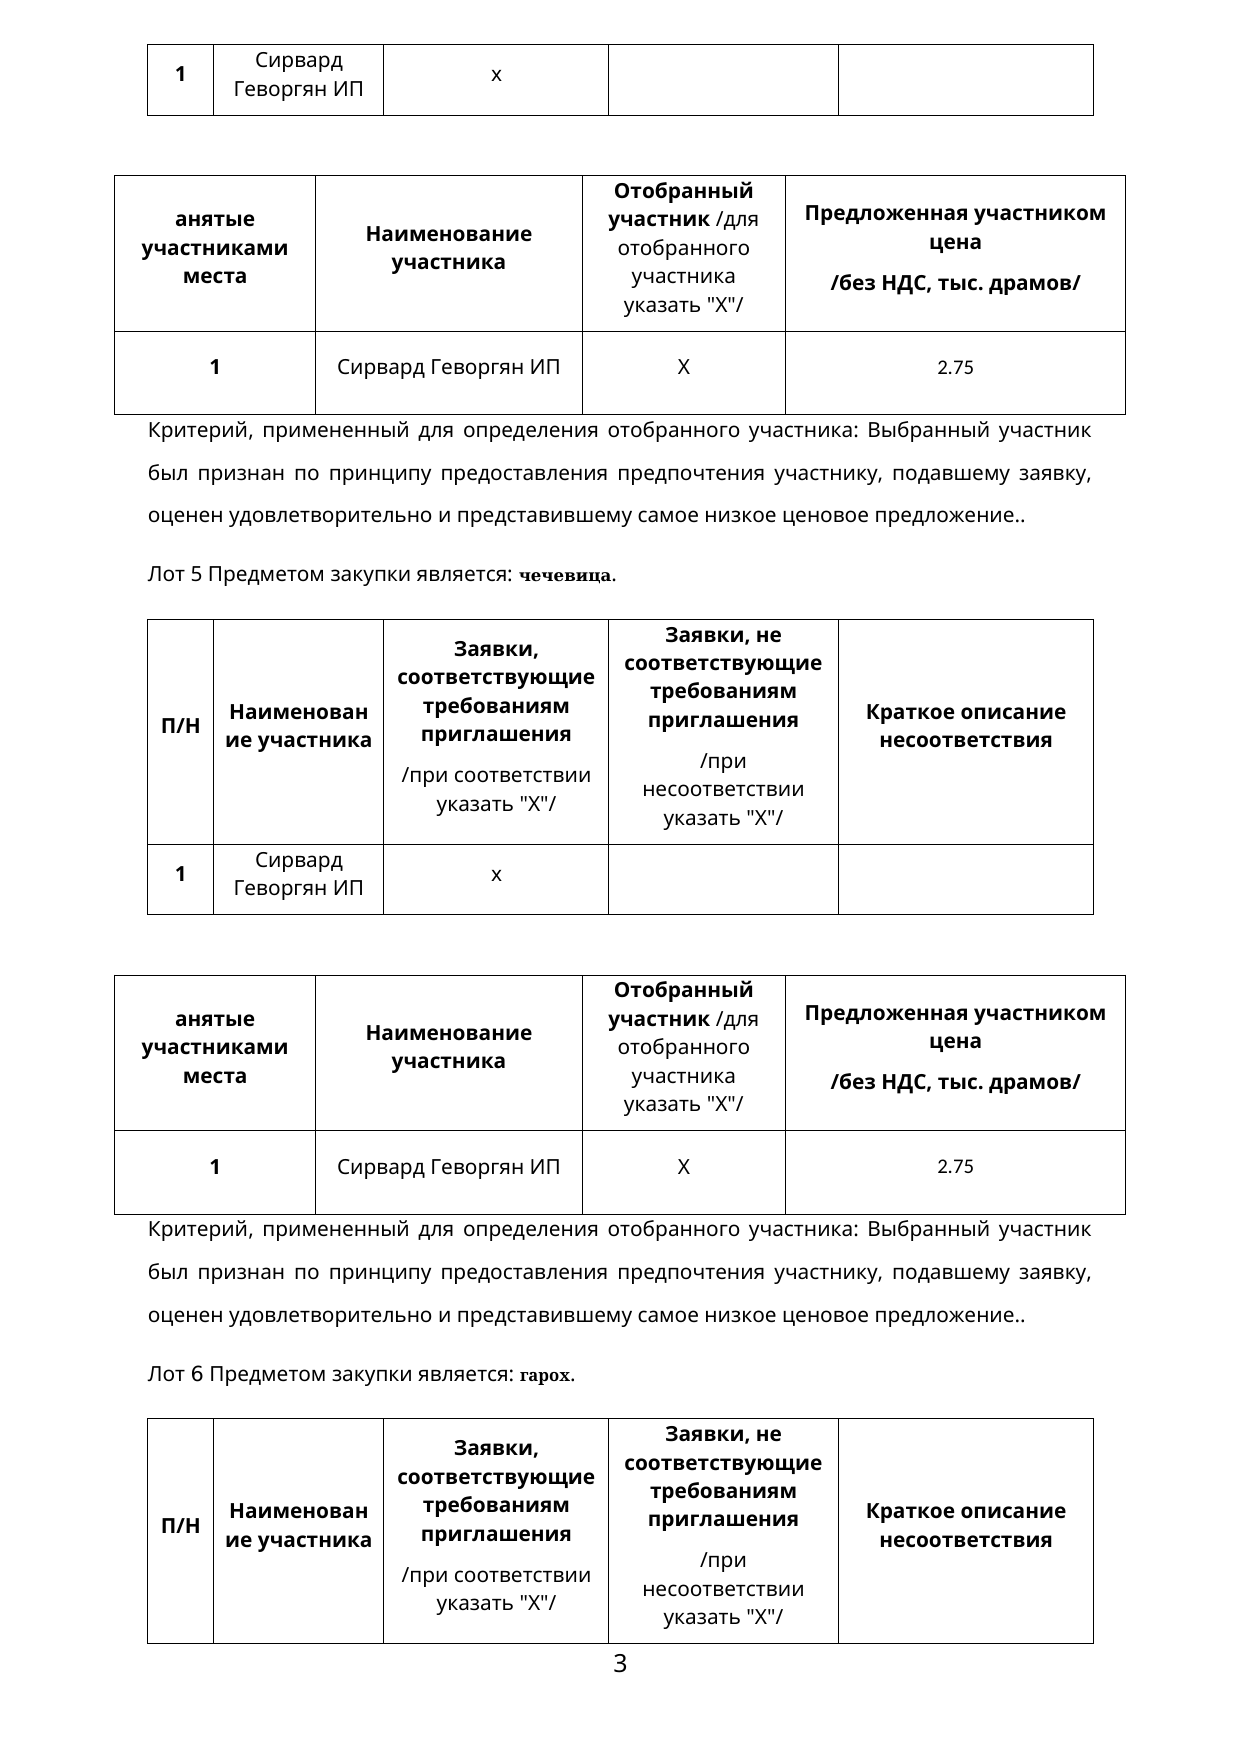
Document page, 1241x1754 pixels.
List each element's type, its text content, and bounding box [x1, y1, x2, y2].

table_header Наименование участника [316, 976, 582, 1130]
table_cell 1 [115, 332, 315, 414]
table_cell 1 [115, 1131, 315, 1213]
table_header Наименование участника [214, 620, 383, 844]
table_header Предложенная участником цена /без НДС, тыс. драмов/ [786, 976, 1125, 1130]
table_header Краткое описание несоответствия [839, 1419, 1093, 1643]
table_cell Сирвард Геворгян ИП [214, 45, 383, 115]
table_header Наименование участника [214, 1419, 383, 1643]
table_header Заявки, не соответствующие требованиям приглашения /при несоответствии указать "X"/ [609, 620, 838, 844]
table_cell x [384, 45, 608, 115]
table_cell x [384, 845, 608, 914]
table_header П/Н [148, 1419, 213, 1643]
table_header анятые участниками места [115, 976, 315, 1130]
table_cell Сирвард Геворгян ИП [214, 845, 383, 914]
table_header Наименование участника [316, 176, 582, 331]
table_header Заявки, соответствующие требованиям приглашения /при соответствии указать "X"/ [384, 1419, 608, 1643]
table_cell [839, 845, 1093, 914]
table_cell 1 [148, 845, 213, 914]
table_cell [609, 45, 838, 115]
table_cell Сирвард Геворгян ИП [316, 332, 582, 414]
table_cell X [583, 332, 785, 414]
table_header Краткое описание несоответствия [839, 620, 1093, 844]
table_cell Сирвард Геворгян ИП [316, 1131, 582, 1213]
table_header Отобранный участник /для отобранного участника указать "X"/ [583, 976, 785, 1130]
table_cell 1 [148, 45, 213, 115]
table_cell X [583, 1131, 785, 1213]
table_cell 2.75 [786, 332, 1125, 414]
text Лот 5 Предметом закупки является: чечевица. [148, 559, 1092, 588]
table_cell 2.75 [786, 1131, 1125, 1213]
text Лот 6 Предметом закупки является: гарох. [148, 1359, 1092, 1387]
table_header Отобранный участник /для отобранного участника указать "X"/ [583, 176, 785, 331]
table_header анятые участниками места [115, 176, 315, 331]
table_header Заявки, соответствующие требованиям приглашения /при соответствии указать "X"/ [384, 620, 608, 844]
table_header П/Н [148, 620, 213, 844]
table_cell [609, 845, 838, 914]
table_header Заявки, не соответствующие требованиям приглашения /при несоответствии указать "X"/ [609, 1419, 838, 1643]
table_cell [839, 45, 1093, 115]
table_header Предложенная участником цена /без НДС, тыс. драмов/ [786, 176, 1125, 331]
